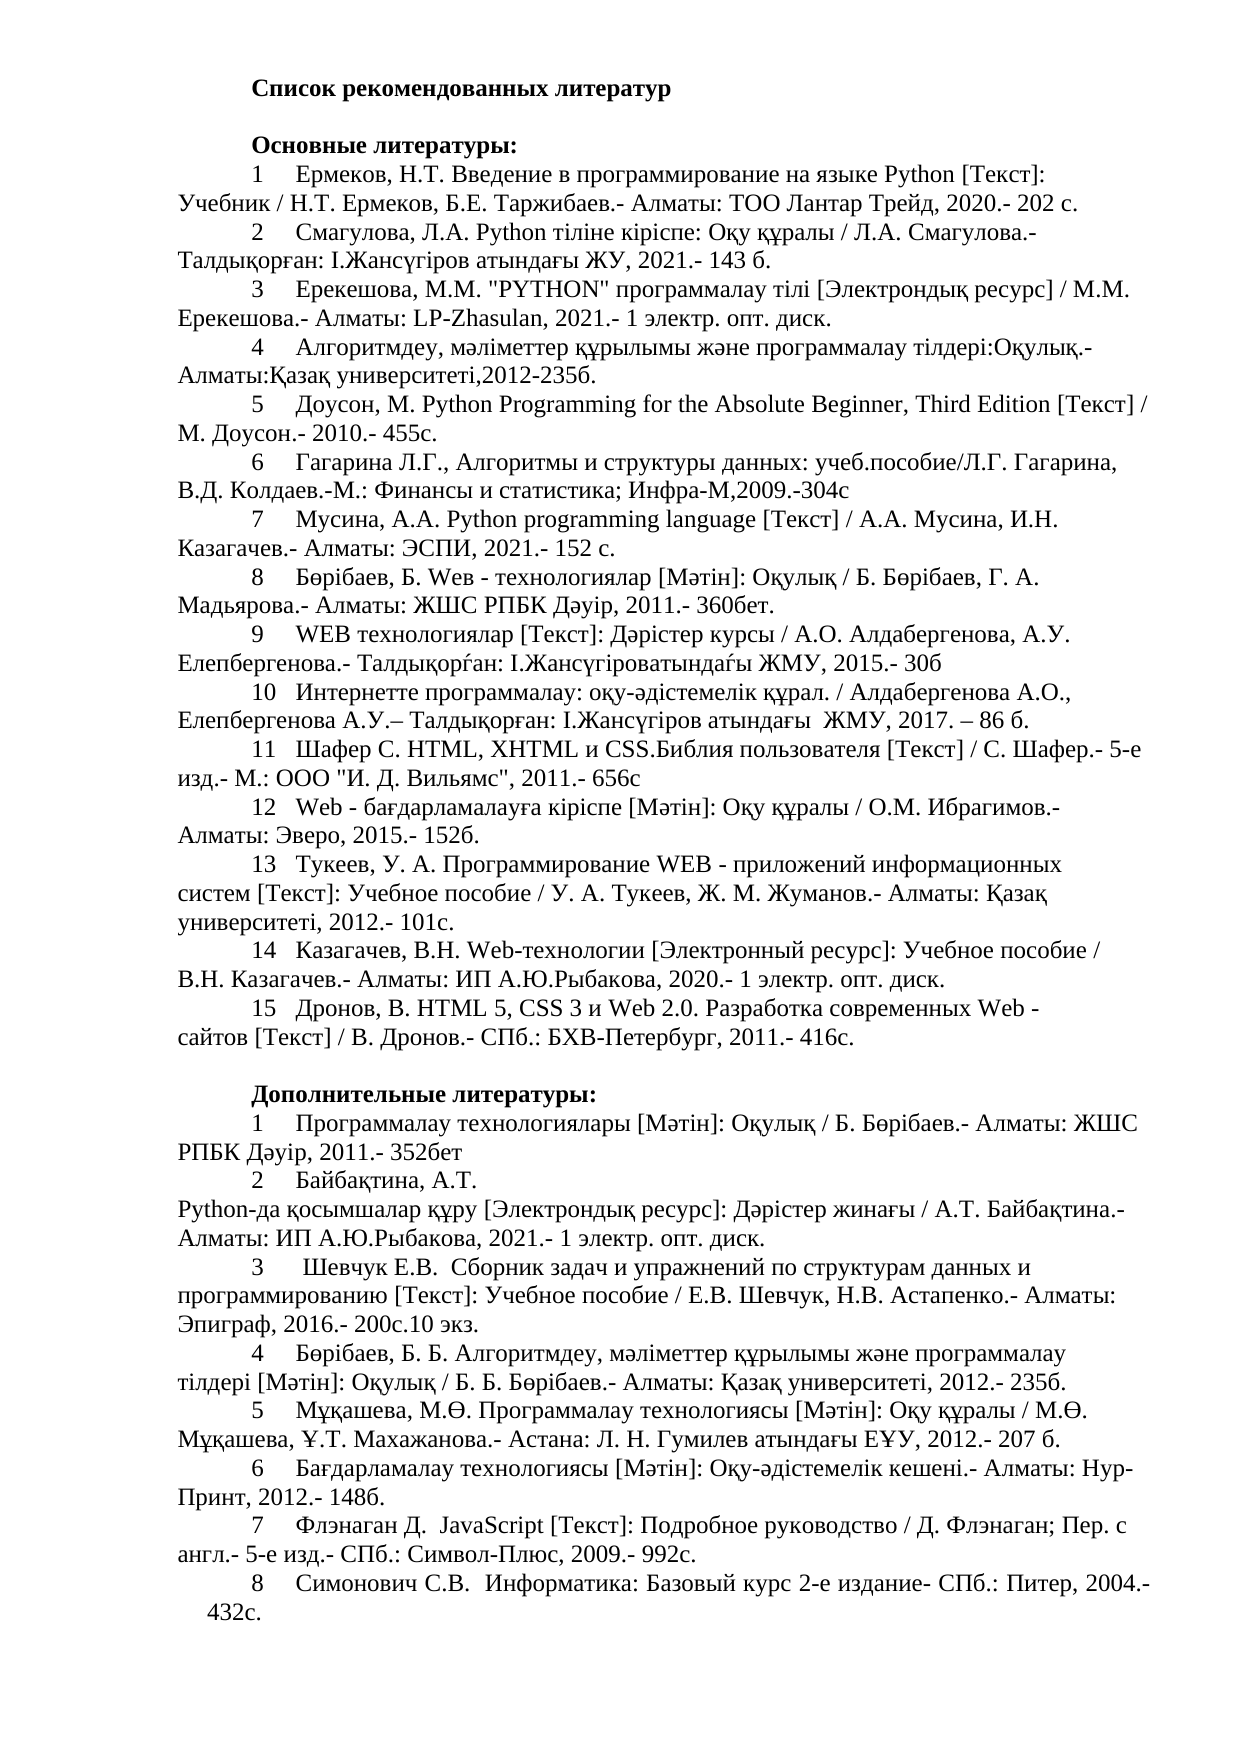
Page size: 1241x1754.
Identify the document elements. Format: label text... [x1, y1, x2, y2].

list WEB технологиялар [Текст]: Дәрістер курсы / А.О. Алдабергенова, А.У. Елепбергенова.- Талдықорѓан: І.Жансүгіроватындаѓы ЖМУ, 2015.- 30б [177, 619, 1152, 677]
list Бағдарламалау технологиясы [Мәтін]: Оқу-әдістемелік кешені.- Алматы: Нур-Принт, 2012.- 148б. [177, 1453, 1152, 1511]
list Симонович С.В. Информатика: Базовый курс 2-е издание- СПб.: Питер, 2004.- 432с. [207, 1568, 1152, 1626]
list Бөрібаев, Б. Б. Алгоритмдеу, мәліметтер құрылымы және программалау тілдері [Мәтін]: Оқулық / Б. Б. Бөрібаев.- Алматы: Қазақ университетi, 2012.- 235б. [177, 1338, 1152, 1396]
list Ермеков, Н.Т. Введение в программирование на языке Python [Текст]: Учебник / Н.Т. Ермеков, Б.Е. Таржибаев.- Алматы: ТОО Лантар Трейд, 2020.- 202 с. [177, 159, 1152, 217]
text Дополнительные литературы: [177, 1079, 1152, 1108]
list Интернетте программалау: оқу-әдістемелік құрал. / Алдабергенова А.О., Елепбергенова А.У.– Талдықорған: І.Жансүгіров атындағы ЖМУ, 2017. – 86 б. [177, 677, 1152, 734]
list Казагачев, В.Н. Web-технологии [Электронный ресурс]: Учебное пособие / В.Н. Казагачев.- Алматы: ИП А.Ю.Рыбакова, 2020.- 1 электр. опт. диск. [177, 936, 1152, 993]
list Ерекешова, М.М. "PYTHON" программалау тілі [Электрондық ресурс] / М.М. Ерекешова.- Алматы: LP-Zhasulan, 2021.- 1 электр. опт. диск. [177, 274, 1152, 332]
list Байбақтина, А.Т. Python-да қосымшалар құру [Электрондық ресурс]: Дәрістер жинағы / А.Т. Байбақтина.- Алматы: ИП А.Ю.Рыбакова, 2021.- 1 электр. опт. диск. [177, 1166, 1152, 1252]
text Основные литературы: [177, 131, 1152, 159]
list Доусон, М. Python Programming for the Absolute Beginner, Third Edition [Текст] / М. Доусон.- 2010.- 455с. [177, 389, 1152, 447]
text Список рекомендованных литератур [177, 73, 1152, 102]
list Программалау технологиялары [Мәтін]: Оқулық / Б. Бөрібаев.- Алматы: ЖШС РПБК Дәуір, 2011.- 352бет [177, 1108, 1152, 1166]
list Web - бағдарламалауға кіріспе [Мәтін]: Оқу құралы / О.М. Ибрагимов.- Алматы: Эверо, 2015.- 152б. [177, 792, 1152, 849]
list Мұқашева, М.Ө. Программалау технологиясы [Мәтін]: Оқу құралы / М.Ө. Мұқашева, Ұ.Т. Махажанова.- Астана: Л. Н. Гумилев атындағы ЕҰУ, 2012.- 207 б. [177, 1396, 1152, 1453]
list Мусина, А.А. Python programming language [Текст] / А.А. Мусина, И.Н. Казагачев.- Алматы: ЭСПИ, 2021.- 152 с. [177, 504, 1152, 562]
list Бөрібаев, Б. Weв - технологиялар [Мәтін]: Оқулық / Б. Бөрібаев, Г. А. Мадьярова.- Алматы: ЖШС РПБК Дәуір, 2011.- 360бет. [177, 562, 1152, 619]
list Алгоритмдеу, мәліметтер құрылымы және программалау тілдері:Оқулық.-Алматы:Қазақ университеті,2012-235б. [177, 332, 1152, 389]
list Флэнаган Д. JavaScript [Текст]: Подробное руководство / Д. Флэнаган; Пер. с англ.- 5-е изд.- СПб.: Символ-Плюс, 2009.- 992с. [177, 1511, 1152, 1568]
list Дронов, В. HTML 5, CSS 3 и Web 2.0. Разработка современных Web - сайтов [Текст] / В. Дронов.- СПб.: БХВ-Петербург, 2011.- 416с. [177, 993, 1152, 1051]
list Тукеев, У. А. Программирование WEB - приложений информационных систем [Текст]: Учебное пособие / У. А. Тукеев, Ж. М. Жуманов.- Алматы: Қазақ университетi, 2012.- 101с. [177, 849, 1152, 936]
list Смагулова, Л.А. Рython тіліне кіріспе: Оқу құралы / Л.А. Смагулова.- Талдықорған: І.Жансүгіров атындағы ЖУ, 2021.- 143 б. [177, 217, 1152, 274]
list Гагарина Л.Г., Алгоритмы и структуры данных: учеб.пособие/Л.Г. Гагарина, В.Д. Колдаев.-М.: Финансы и статистика; Инфра-М,2009.-304с [177, 447, 1152, 504]
list Шафер С. HTML, XHTML и CSS.Библия пользователя [Текст] / С. Шафер.- 5-е изд.- М.: ООО "И. Д. Вильямс", 2011.- 656с [177, 734, 1152, 792]
list Шевчук Е.В. Сборник задач и упражнений по структурам данных и программированию [Текст]: Учебное пособие / Е.В. Шевчук, Н.В. Астапенко.- Алматы: Эпиграф, 2016.- 200с.10 экз. [177, 1252, 1152, 1338]
